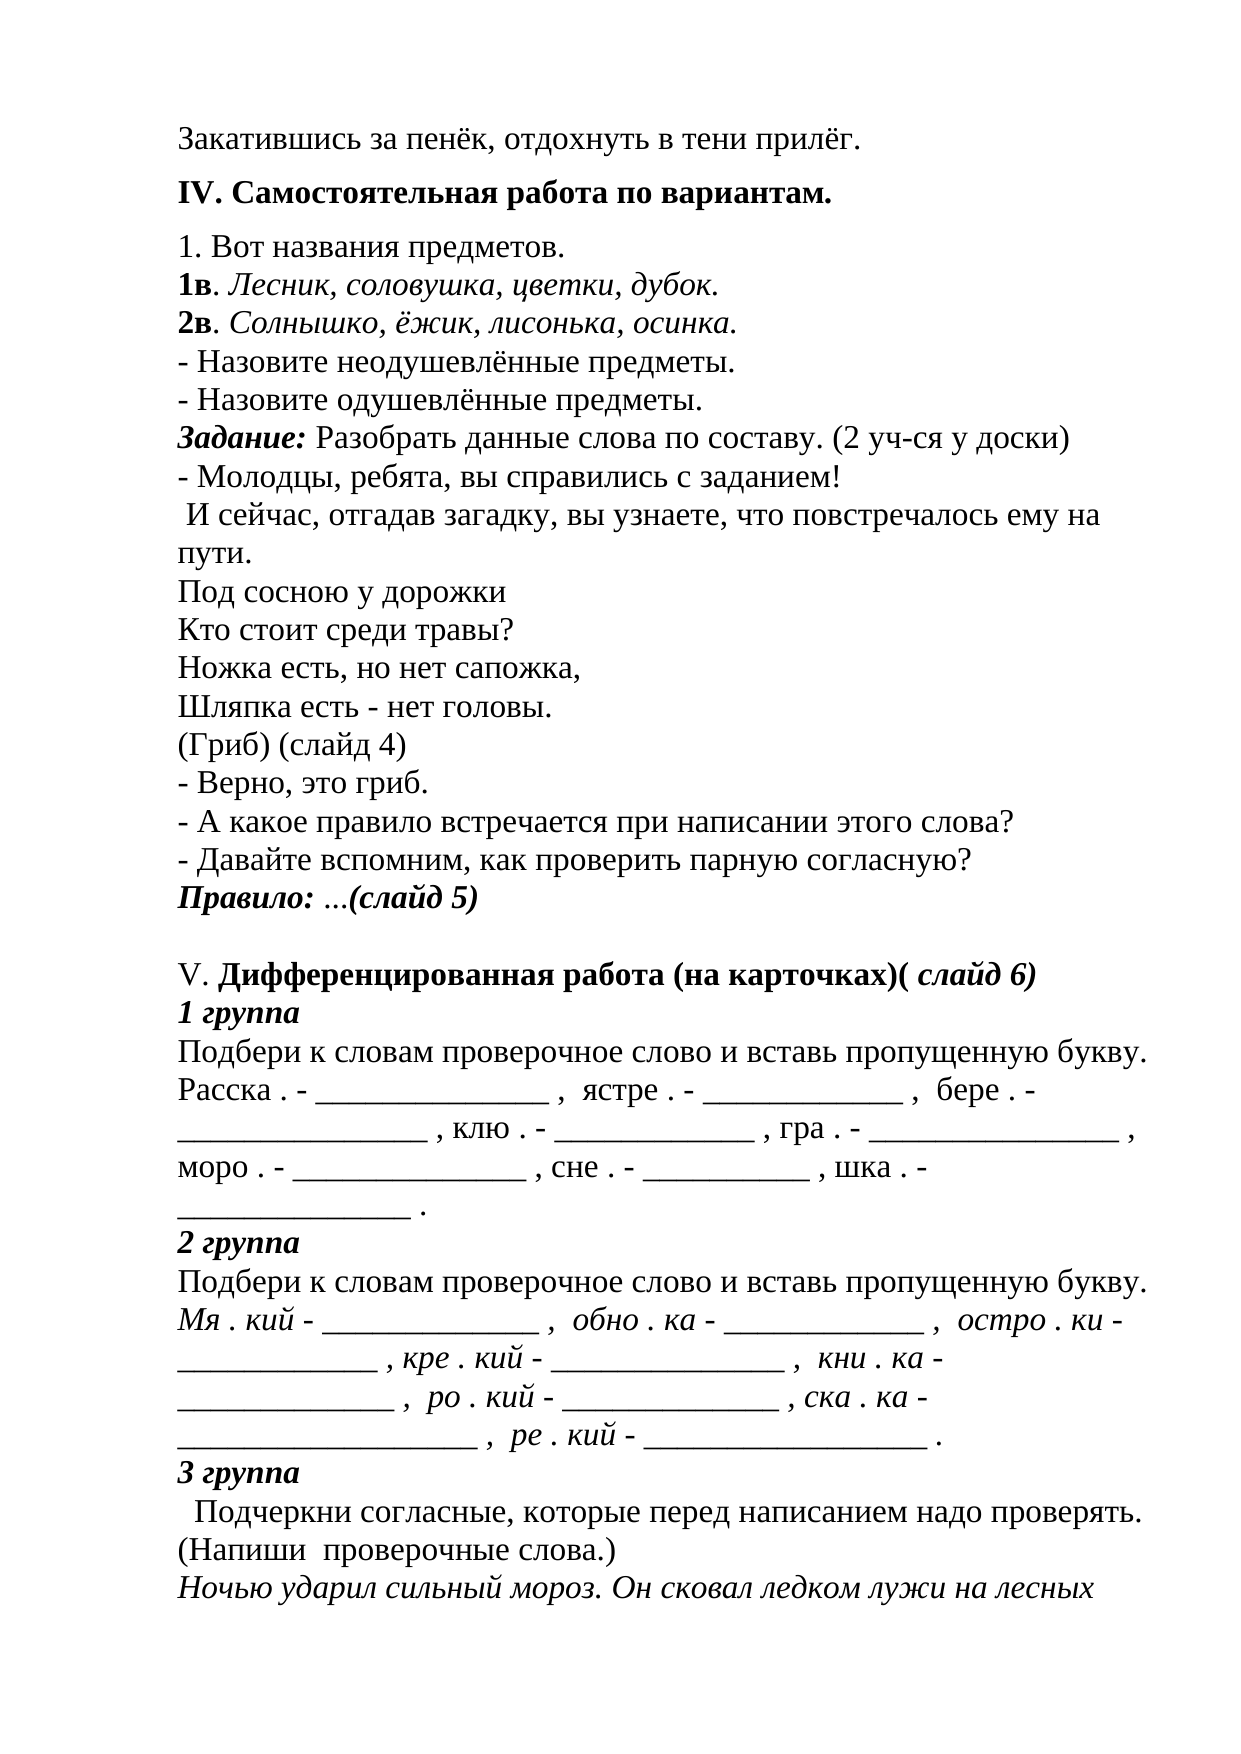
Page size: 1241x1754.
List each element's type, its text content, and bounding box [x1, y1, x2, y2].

text 1. Вот названия предметов. 1в. Лесник, соловушка, цветки, дубок. 2в. Солнышко, ёжик, лисонька, осинка. - Назовите неодушевлённые предметы. - Назовите одушевлённые предметы. Задание: Разобрать данные слова по составу. (2 уч-ся у доски) [177, 226, 1152, 456]
text Под сосною у дорожки Кто стоит среди травы? Ножка есть, но нет сапожка, Шляпка есть - нет головы. (Гриб) (слайд 4) [177, 571, 1152, 763]
text 3 группа Подчеркни согласные, которые перед написанием надо проверять. [177, 1453, 1152, 1529]
text V. Дифференцированная работа (на карточках)( слайд 6) 1 группа Подбери к словам проверочное слово и вставь пропущенную букву. Расска . - ______________ , ястре . - ____________ , бере . - _______________ , клю . - ____________ , гра . - _______________ , моро . - ______________ , сне . - __________ , шка . - ______________ . [177, 954, 1152, 1223]
text IV. Самостоятельная работа по вариантам. [177, 172, 1152, 210]
text - Верно, это гриб. - А какое правило встречается при написании этого слова? - Давайте вспомним, как проверить парную согласную? Правило: ...(слайд 5) [177, 763, 1152, 916]
text 2 группа Подбери к словам проверочное слово и вставь пропущенную букву. Мя . кий - _____________ , обно . ка - ____________ , остро . ки - ____________ , кре . кий - ______________ , кни . ка - _____________ , ро . кий - _____________ , ска . ка - __________________ , ре . кий - _________________ . [177, 1223, 1152, 1453]
text Закатившись за пенёк, отдохнуть в тени прилёг. [177, 118, 1152, 156]
text - Молодцы, ребята, вы справились с заданием! И сейчас, отгадав загадку, вы узнаете, что повстречалось ему на пути. [177, 456, 1152, 571]
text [177, 1529, 1152, 1606]
